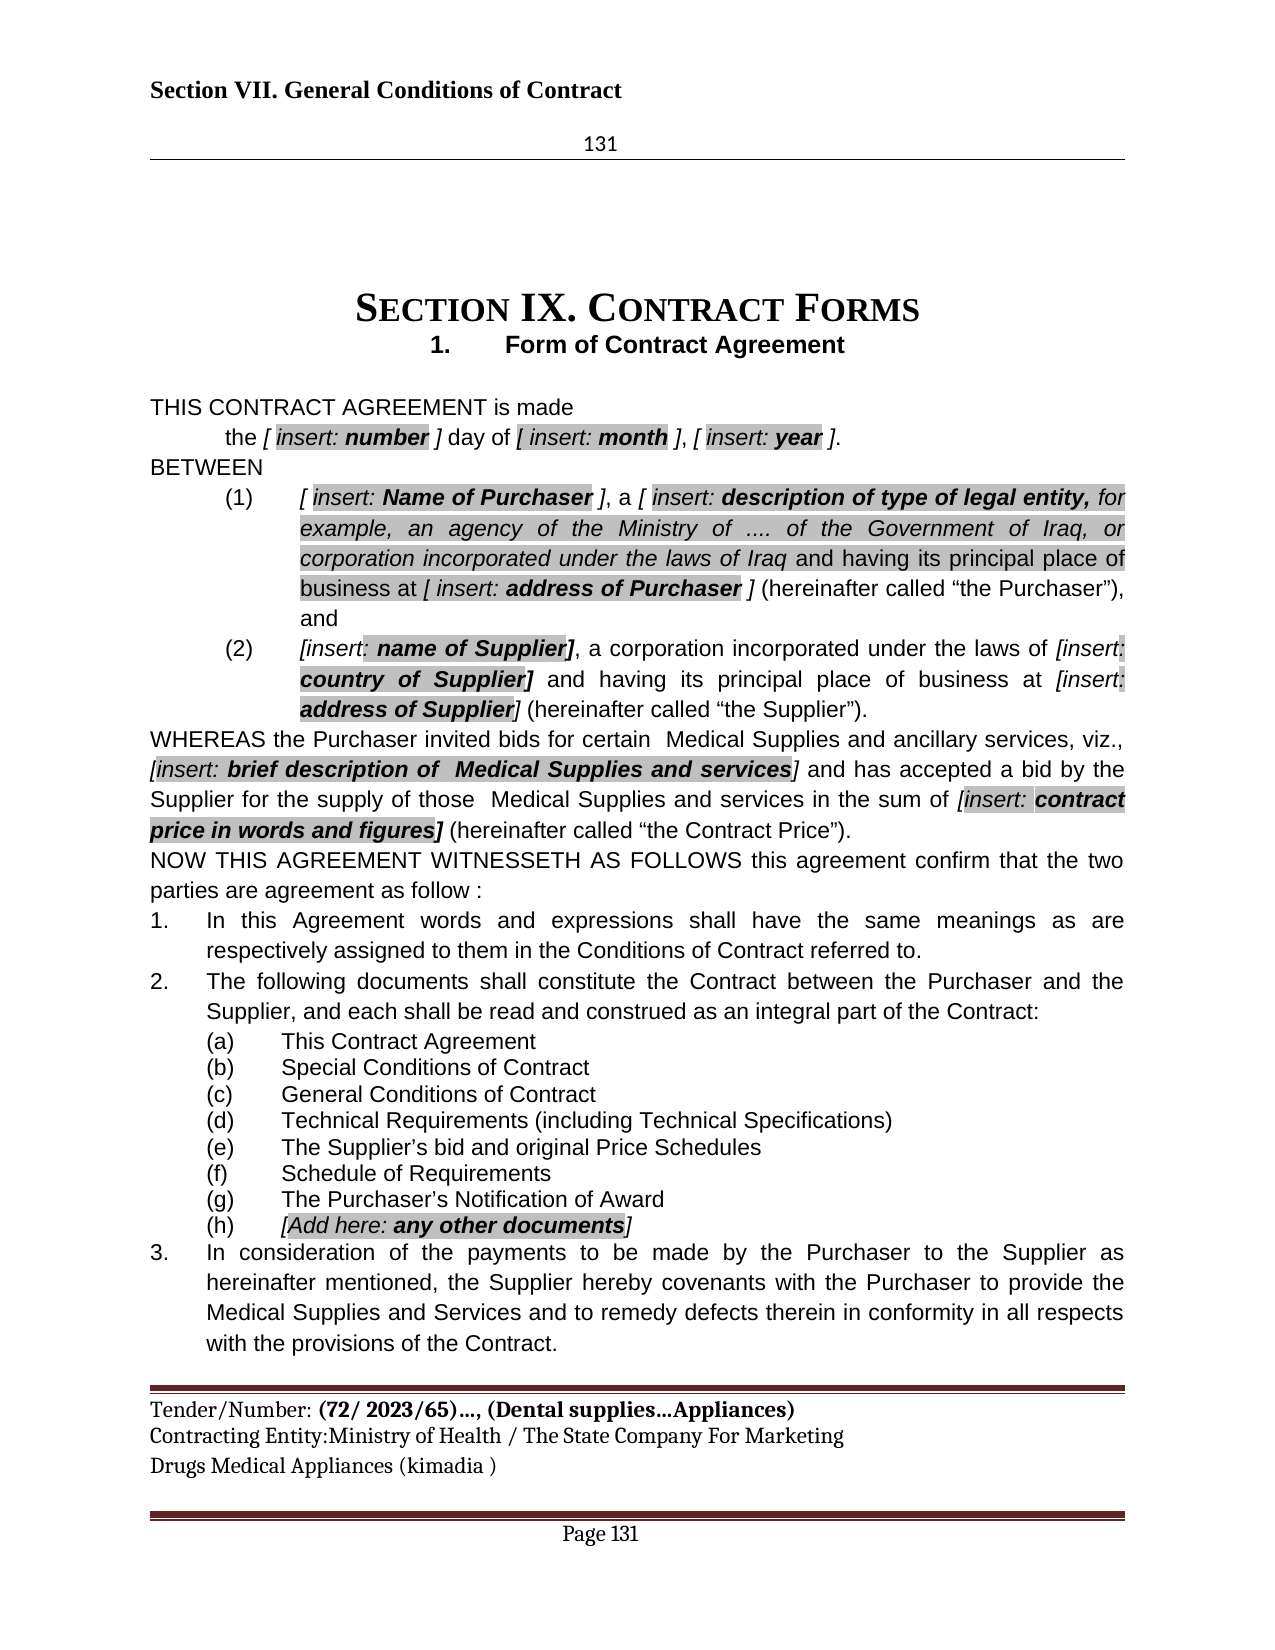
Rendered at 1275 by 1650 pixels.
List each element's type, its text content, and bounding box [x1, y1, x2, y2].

text NOW THIS AGREEMENT WITNESSETH AS FOLLOWS this agreement confirm that the two parties are agreement as follow : [150, 847, 1125, 903]
text the [ insert: number ] day of [ insert: month ], [ insert: year ]. [822, 424, 1125, 450]
text 1. In this Agreement words and expressions shall have the same meanings as are respectively assigned to them in the Conditions of Contract referred to. [150, 907, 1125, 964]
text (2) [insert: name of Supplier], a corporation incorporated under the laws of [insert: country of Supplier] and having its principal place of business at [insert: address of Supplier] (hereinafter called “the Supplier”). [225, 635, 1125, 722]
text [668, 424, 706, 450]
list Technical Requirements (including Technical Specifications) [206, 1107, 1125, 1133]
text 2. The following documents shall constitute the Contract between the Purchaser and the Supplier, and each shall be read and construed as an integral part of the Contract: [150, 968, 1125, 1024]
list General Conditions of Contract [206, 1081, 1125, 1107]
list This Contract Agreement [206, 1028, 1125, 1054]
text THIS CONTRACT AGREEMENT is made [150, 394, 1125, 420]
text 1. Form of Contract Agreement [150, 330, 1125, 359]
text (1) [ insert: Name of Purchaser ], a [ insert: description of type of legal entity, for example, an agency of the Ministry of .... of the Government of Iraq, or corporation incorporated under the laws of Iraq and having its principal place of business at [ insert: address of Purchaser ] (hereinafter called “the Purchaser”), and [225, 484, 1125, 631]
subtitle Section IX. Contract Forms [150, 282, 1125, 330]
text BETWEEN [150, 454, 1125, 480]
list The Purchaser’s Notification of Award [206, 1186, 1125, 1212]
list Special Conditions of Contract [206, 1054, 1125, 1081]
list [Add here: any other documents] [206, 1212, 1125, 1239]
list Schedule of Requirements [206, 1160, 1125, 1186]
list The Supplier’s bid and original Price Schedules [206, 1133, 1125, 1160]
text WHEREAS the Purchaser invited bids for certain Medical Supplies and ancillary services, viz., [insert: brief description of Medical Supplies and services] and has accepted a bid by the Supplier for the supply of those Medical Supplies and services in the sum of [insert: contract price in words and figures] (hereinafter called “the Contract Price”). [150, 726, 1125, 843]
text 3. In consideration of the payments to be made by the Purchaser to the Supplier as hereinafter mentioned, the Supplier hereby covenants with the Purchaser to provide the Medical Supplies and Services and to remedy defects therein in conformity in all respects with the provisions of the Contract. [150, 1239, 1125, 1356]
